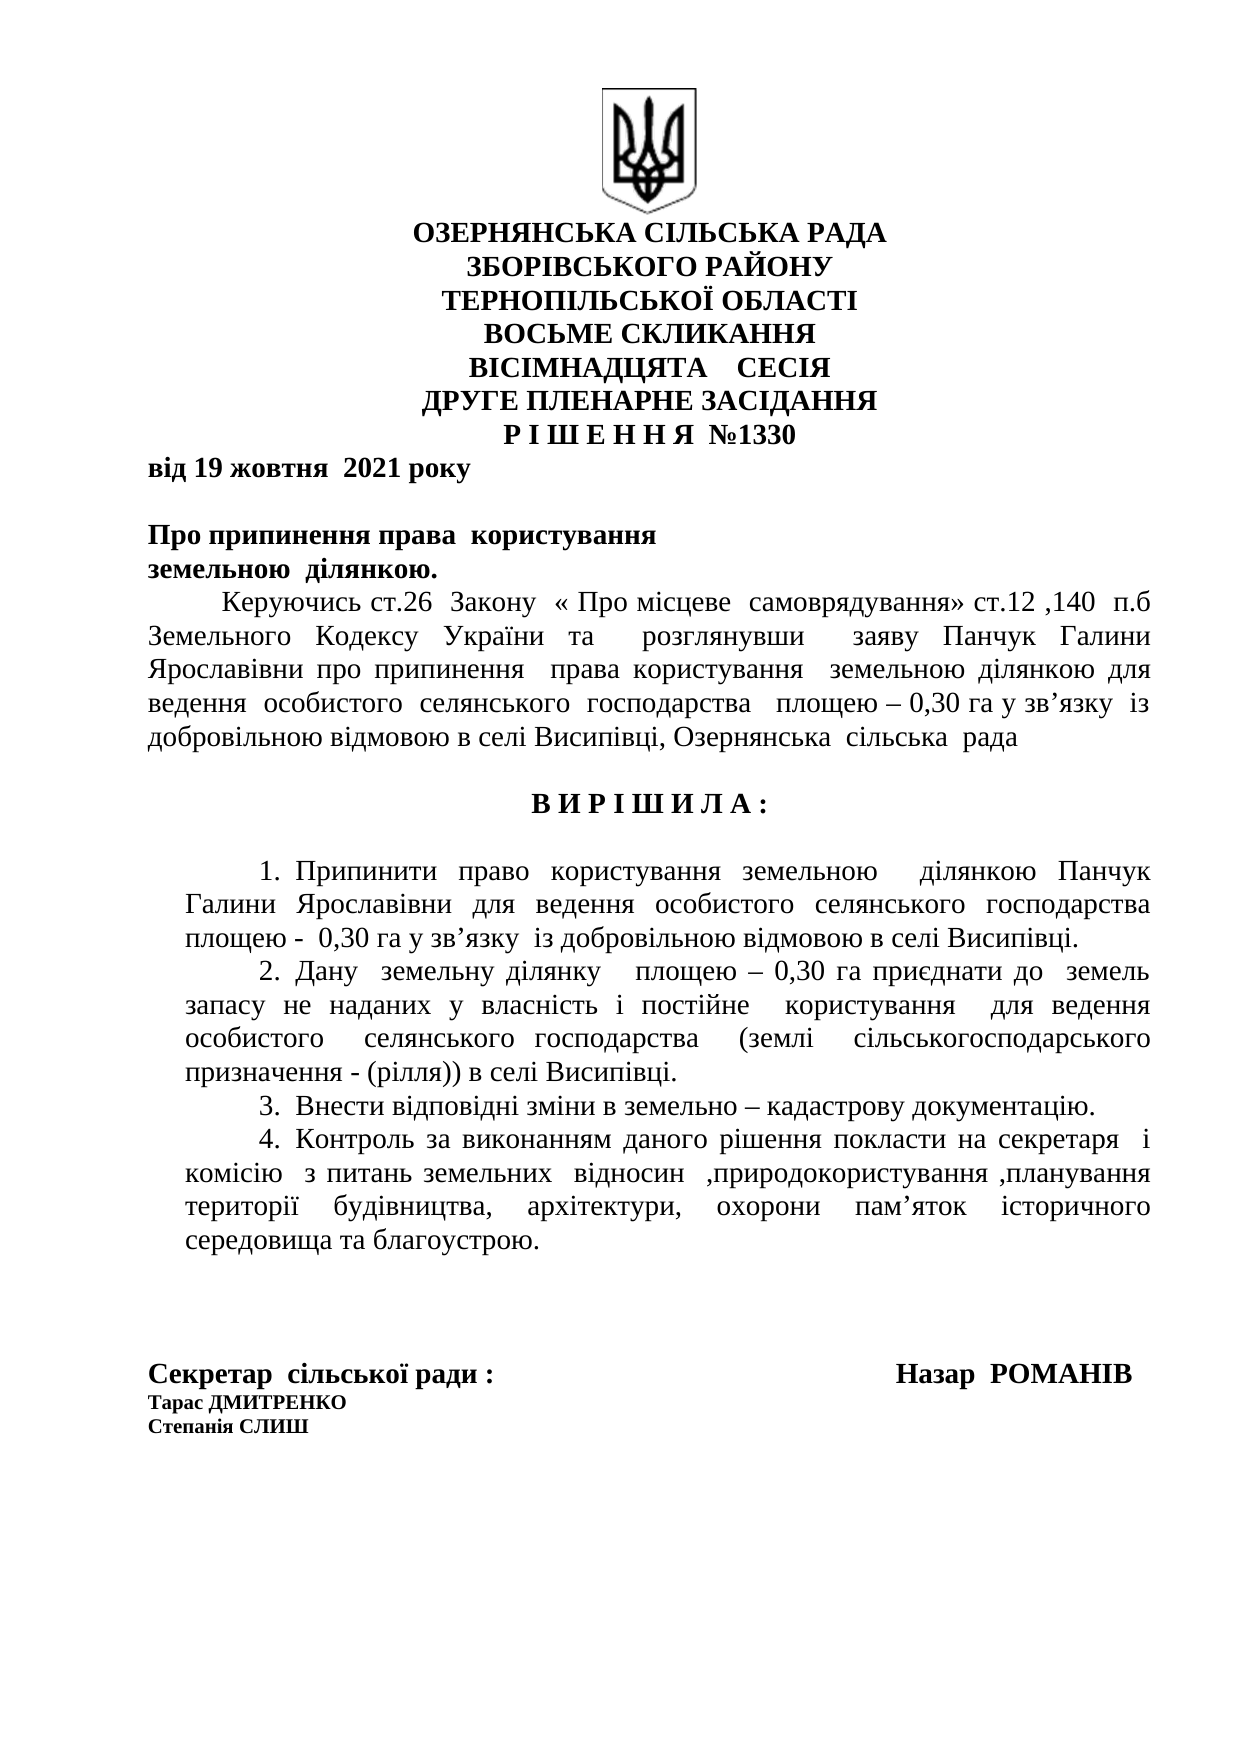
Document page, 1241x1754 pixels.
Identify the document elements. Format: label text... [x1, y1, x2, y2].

text Про припинення права користування [148, 517, 1152, 551]
list Дану земельну ділянку площею – 0,30 га приєднати до земель запасу не наданих у власність і постійне користування для ведення особистого селянського господарства (землі сільськогосподарського призначення - (рілля)) в селі Висипівці. [185, 953, 1152, 1088]
picture [602, 88, 698, 216]
text ВОСЬМЕ СКЛИКАННЯ [148, 316, 1152, 350]
list Внести відповідні зміни в земельно – кадастрову документацію. [185, 1088, 1152, 1121]
list Припинити право користування земельною ділянкою Панчук Галини Ярославівни для ведення особистого селянського господарства площею - 0,30 га у зв’язку із добровільною відмовою в селі Висипівці. [185, 853, 1152, 953]
text Керуючись ст.26 Закону « Про місцеве самоврядування» ст.12 ,140 п.б Земельного Кодексу України та розглянувши заяву Панчук Галини Ярославівни про припинення права користування земельною ділянкою для ведення особистого селянського господарства площею – 0,30 га у зв’язку із добровільною відмовою в селі Висипівці, Озернянська сільська рада [148, 584, 1152, 752]
text ТЕРНОПІЛЬСЬКОЇ ОБЛАСТІ [148, 283, 1152, 316]
text Степанія СЛИШ [148, 1414, 1152, 1438]
text ВІСІМНАДЦЯТА СЕСІЯ ДРУГЕ ПЛЕНАРНЕ ЗАСІДАННЯ [148, 350, 1152, 417]
text від 19 жовтня 2021 року [148, 450, 1152, 484]
text Секретар сільської ради : Назар РОМАНІВ [148, 1356, 1152, 1389]
text земельною ділянкою. [148, 551, 1152, 584]
text ОЗЕРНЯНСЬКА СІЛЬСЬКА РАДА [148, 216, 1152, 249]
text Тарас ДМИТРЕНКО [148, 1389, 1152, 1414]
text В И Р І Ш И Л А : [148, 786, 1152, 819]
text ЗБОРІВСЬКОГО РАЙОНУ [148, 249, 1152, 283]
text Р І Ш Е Н Н Я №1330 [148, 417, 1152, 450]
list Контроль за виконанням даного рішення покласти на секретаря і комісію з питань земельних відносин ,природокористування ,планування території будівництва, архітектури, охорони пам’яток історичного середовища та благоустрою. [185, 1121, 1152, 1255]
